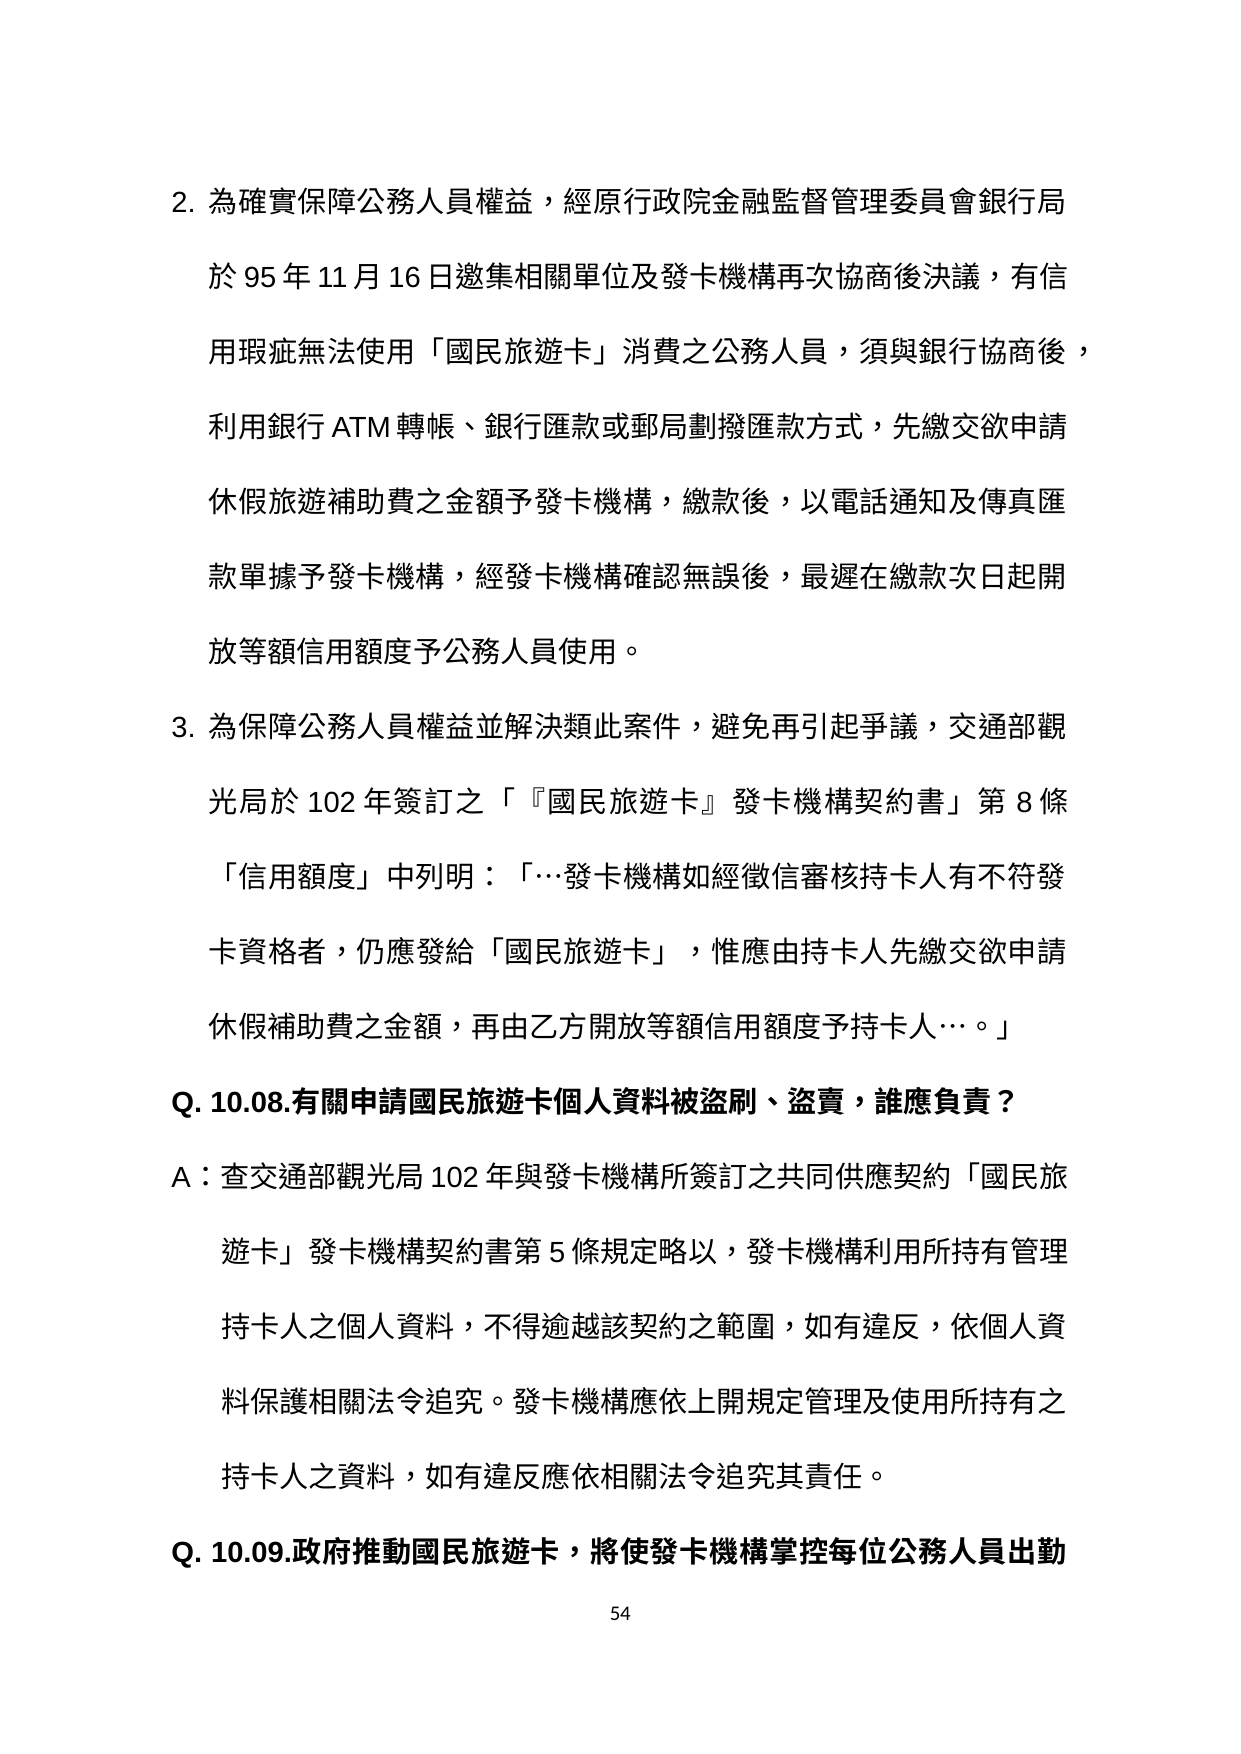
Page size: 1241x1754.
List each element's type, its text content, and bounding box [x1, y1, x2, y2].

list 為確實保障公務人員權益，經原行政院金融監督管理委員會銀行局於95年11月16日邀集相關單位及發卡機構再次協商後決議，有信用瑕疵無法使用「國民旅遊卡」消費之公務人員，須與銀行協商後，利用銀行ATM轉帳、銀行匯款或郵局劃撥匯款方式，先繳交欲申請休假旅遊補助費之金額予發卡機構，繳款後，以電話通知及傳真匯款單據予發卡機構，經發卡機構確認無誤後，最遲在繳款次日起開放等額信用額度予公務人員使用。 [171, 162, 1069, 687]
text Q. 10.08.有關申請國民旅遊卡個人資料被盜刷、盜賣，誰應負責？ [171, 1062, 1069, 1137]
text A：查交通部觀光局102年與發卡機構所簽訂之共同供應契約「國民旅遊卡」發卡機構契約書第5條規定略以，發卡機構利用所持有管理持卡人之個人資料，不得逾越該契約之範圍，如有違反，依個人資料保護相關法令追究。發卡機構應依上開規定管理及使用所持有之持卡人之資料，如有違反應依相關法令追究其責任。 [171, 1137, 1069, 1512]
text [171, 1512, 1069, 1587]
list 為保障公務人員權益並解決類此案件，避免再引起爭議，交通部觀光局於102年簽訂之「『國民旅遊卡』發卡機構契約書」第8條「信用額度」中列明：「…發卡機構如經徵信審核持卡人有不符發卡資格者，仍應發給「國民旅遊卡」，惟應由持卡人先繳交欲申請休假補助費之金額，再由乙方開放等額信用額度予持卡人…。」 [171, 687, 1069, 1062]
